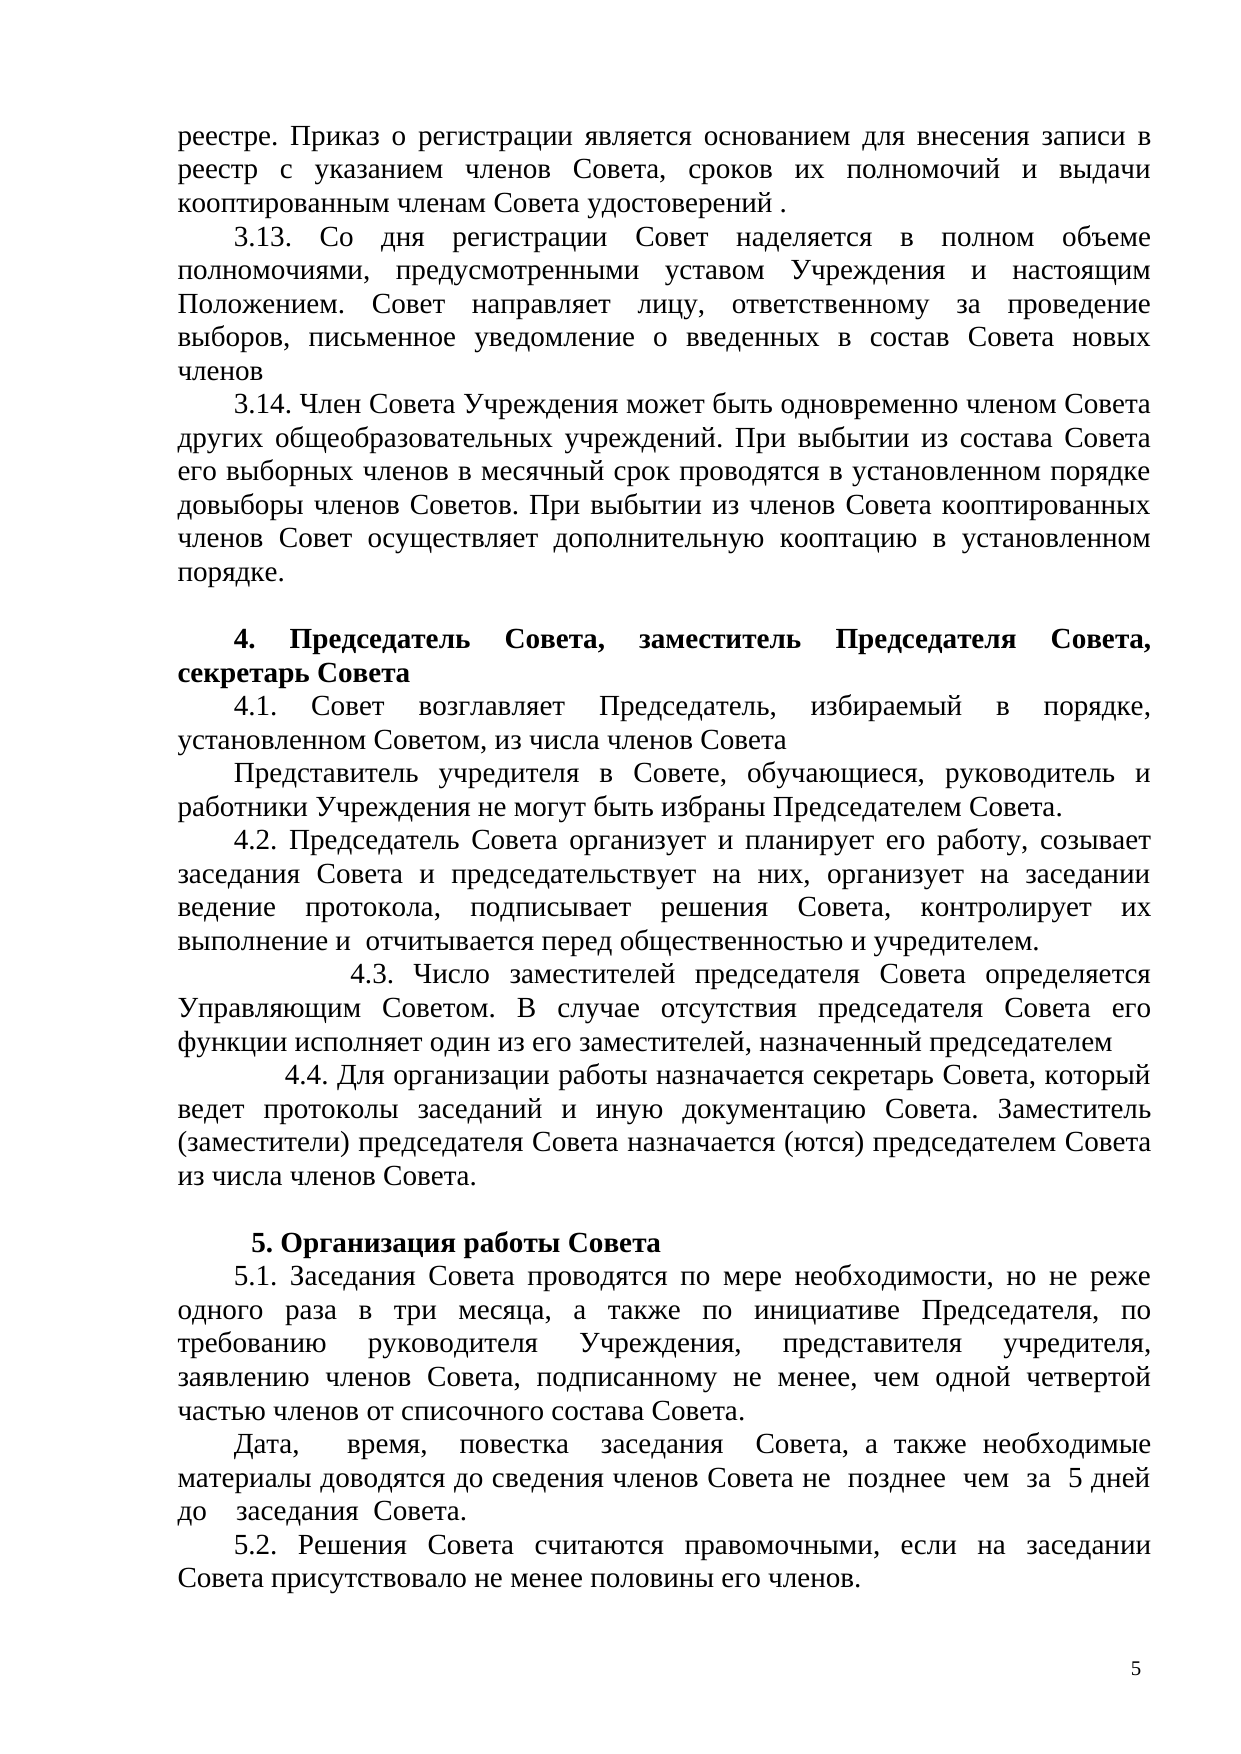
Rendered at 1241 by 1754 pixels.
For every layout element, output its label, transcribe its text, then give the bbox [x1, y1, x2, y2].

text 4.2. Председатель Совета организует и планирует его работу, созывает заседания Совета и председательствует на них, организует на заседании ведение протокола, подписывает решения Совета, контролирует их выполнение и отчитывается перед общественностью и учредителем. [177, 822, 1152, 957]
text Представитель учредителя в Совете, обучающиеся, руководитель и работники Учреждения не могут быть избраны Председателем Совета. [177, 755, 1152, 822]
text 3.13. Со дня регистрации Совет наделяется в полном объеме полномочиями, предусмотренными уставом Учреждения и настоящим Положением. Совет направляет лицу, ответственному за проведение выборов, письменное уведомление о введенных в состав Совета новых членов [177, 219, 1152, 386]
text Дата, время, повестка заседания Совета, а также необходимые материалы доводятся до сведения членов Совета не позднее чем за 5 дней до заседания Совета. [177, 1426, 1152, 1527]
text 5.2. Решения Совета считаются правомочными, если на заседании Совета присутствовало не менее половины его членов. [177, 1527, 1152, 1594]
text 4. Председатель Совета, заместитель Председателя Совета, секретарь Совета [177, 621, 1152, 688]
text 3.14. Член Совета Учреждения может быть одновременно членом Совета других общеобразовательных учреждений. При выбытии из состава Совета его выборных членов в месячный срок проводятся в установленном порядке довыборы членов Советов. При выбытии из членов Совета кооптированных членов Совет осуществляет дополнительную кооптацию в установленном порядке. [177, 386, 1152, 588]
text 4.1. Совет возглавляет Председатель, избираемый в порядке, установленном Советом, из числа членов Совета [177, 688, 1152, 755]
text 4.4. Для организации работы назначается секретарь Совета, который ведет протоколы заседаний и иную документацию Совета. Заместитель (заместители) председателя Совета назначается (ются) председателем Совета из числа членов Совета. [177, 1057, 1152, 1191]
subtitle 5. Организация работы Совета [177, 1225, 1152, 1258]
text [177, 118, 1152, 219]
text 5.1. Заседания Совета проводятся по мере необходимости, но не реже одного раза в три месяца, а также по инициативе Председателя, по требованию руководителя Учреждения, представителя учредителя, заявлению членов Совета, подписанному не менее, чем одной четвертой частью членов от списочного состава Совета. [177, 1258, 1152, 1426]
text 4.3. Число заместителей председателя Совета определяется Управляющим Советом. В случае отсутствия председателя Совета его функции исполняет один из его заместителей, назначенный председателем [177, 957, 1152, 1057]
